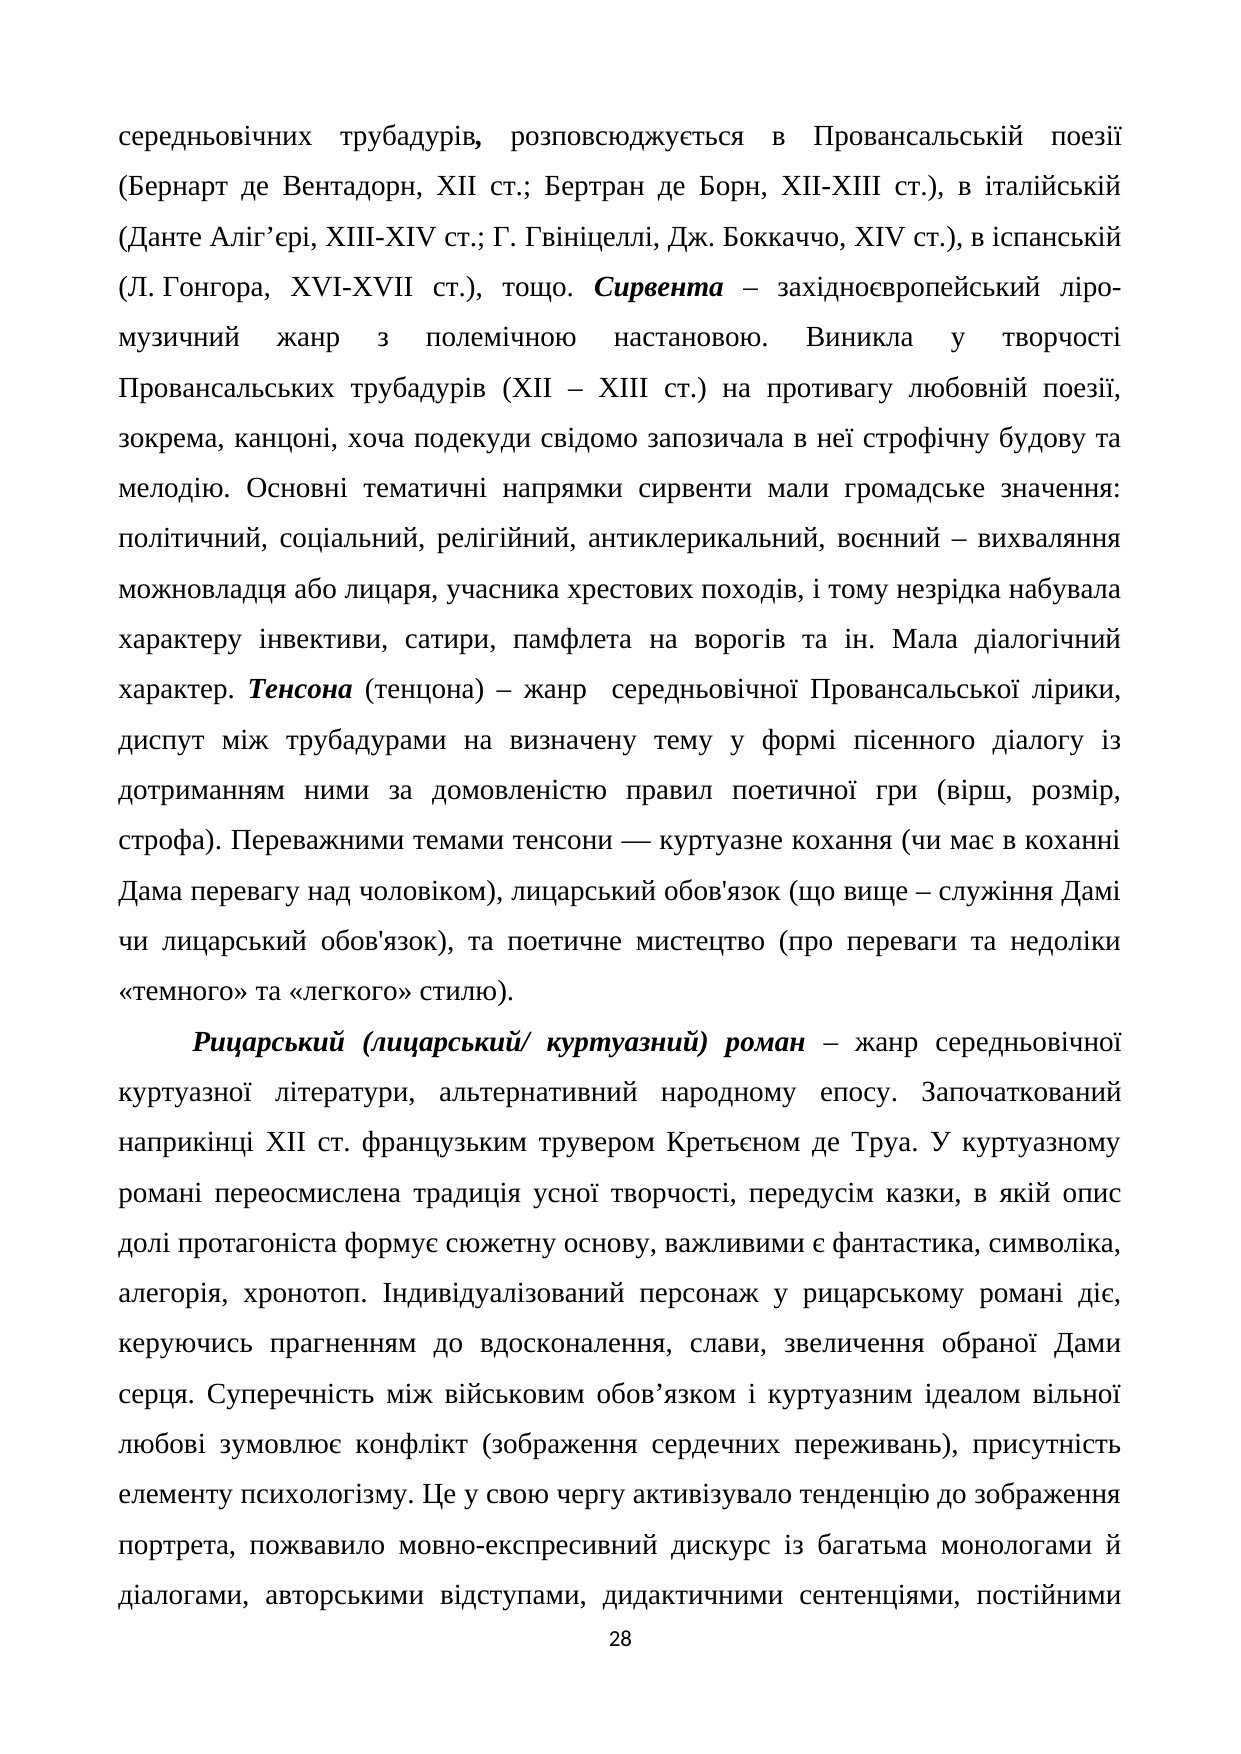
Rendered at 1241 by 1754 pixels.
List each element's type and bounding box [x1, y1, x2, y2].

text [118, 118, 1122, 1007]
text [118, 1024, 1122, 1611]
